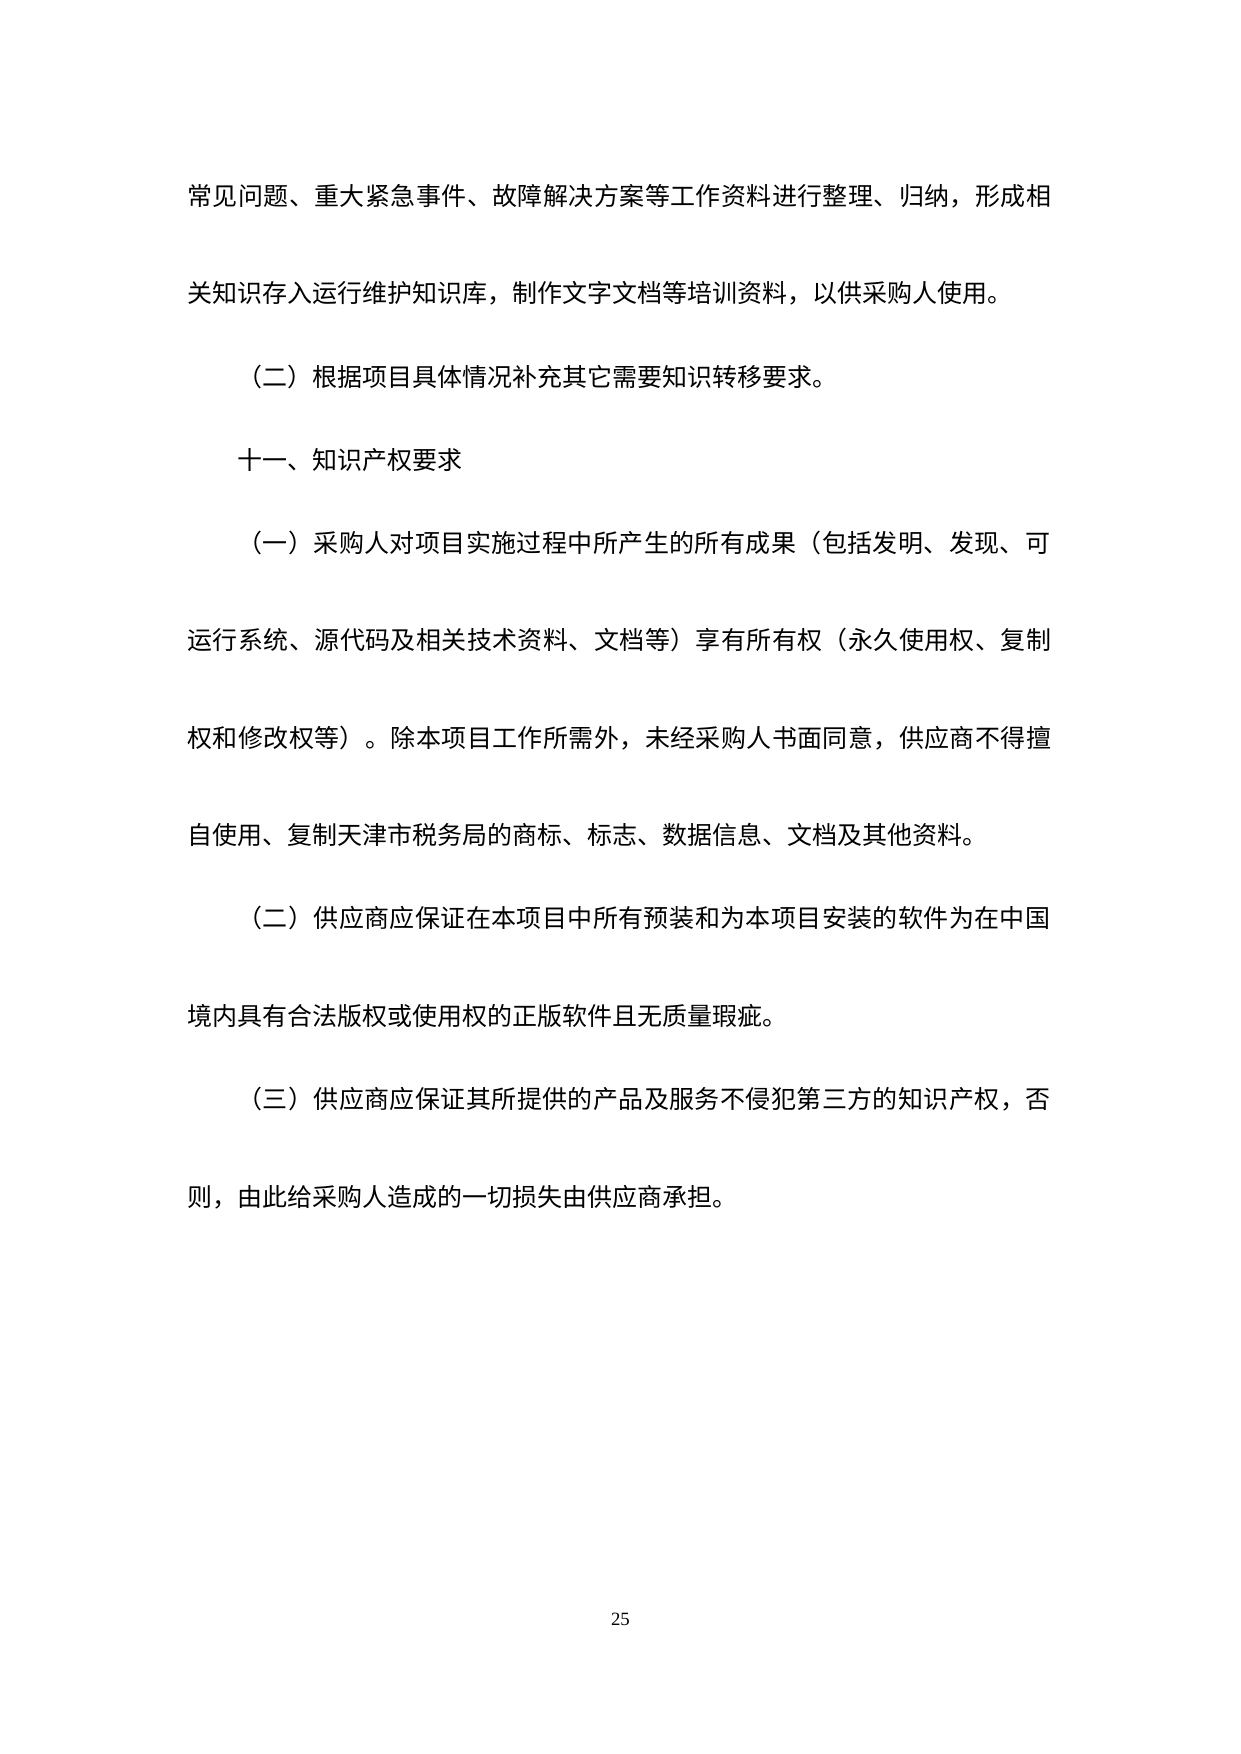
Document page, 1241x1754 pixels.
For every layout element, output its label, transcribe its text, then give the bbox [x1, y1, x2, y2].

text （一）采购人对项目实施过程中所产生的所有成果（包括发明、发现、可运行系统、源代码及相关技术资料、文档等）享有所有权（永久使用权、复制权和修改权等）。除本项目工作所需外，未经采购人书面同意，供应商不得擅自使用、复制天津市税务局的商标、标志、数据信息、文档及其他资料。 [187, 509, 1053, 866]
text （三）供应商应保证其所提供的产品及服务不侵犯第三方的知识产权，否则，由此给采购人造成的一切损失由供应商承担。 [187, 1065, 1053, 1228]
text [187, 162, 1053, 324]
text 十一、知识产权要求 [187, 426, 1053, 491]
text （二）供应商应保证在本项目中所有预装和为本项目安装的软件为在中国境内具有合法版权或使用权的正版软件且无质量瑕疵。 [187, 884, 1053, 1047]
text （二）根据项目具体情况补充其它需要知识转移要求。 [187, 343, 1053, 408]
